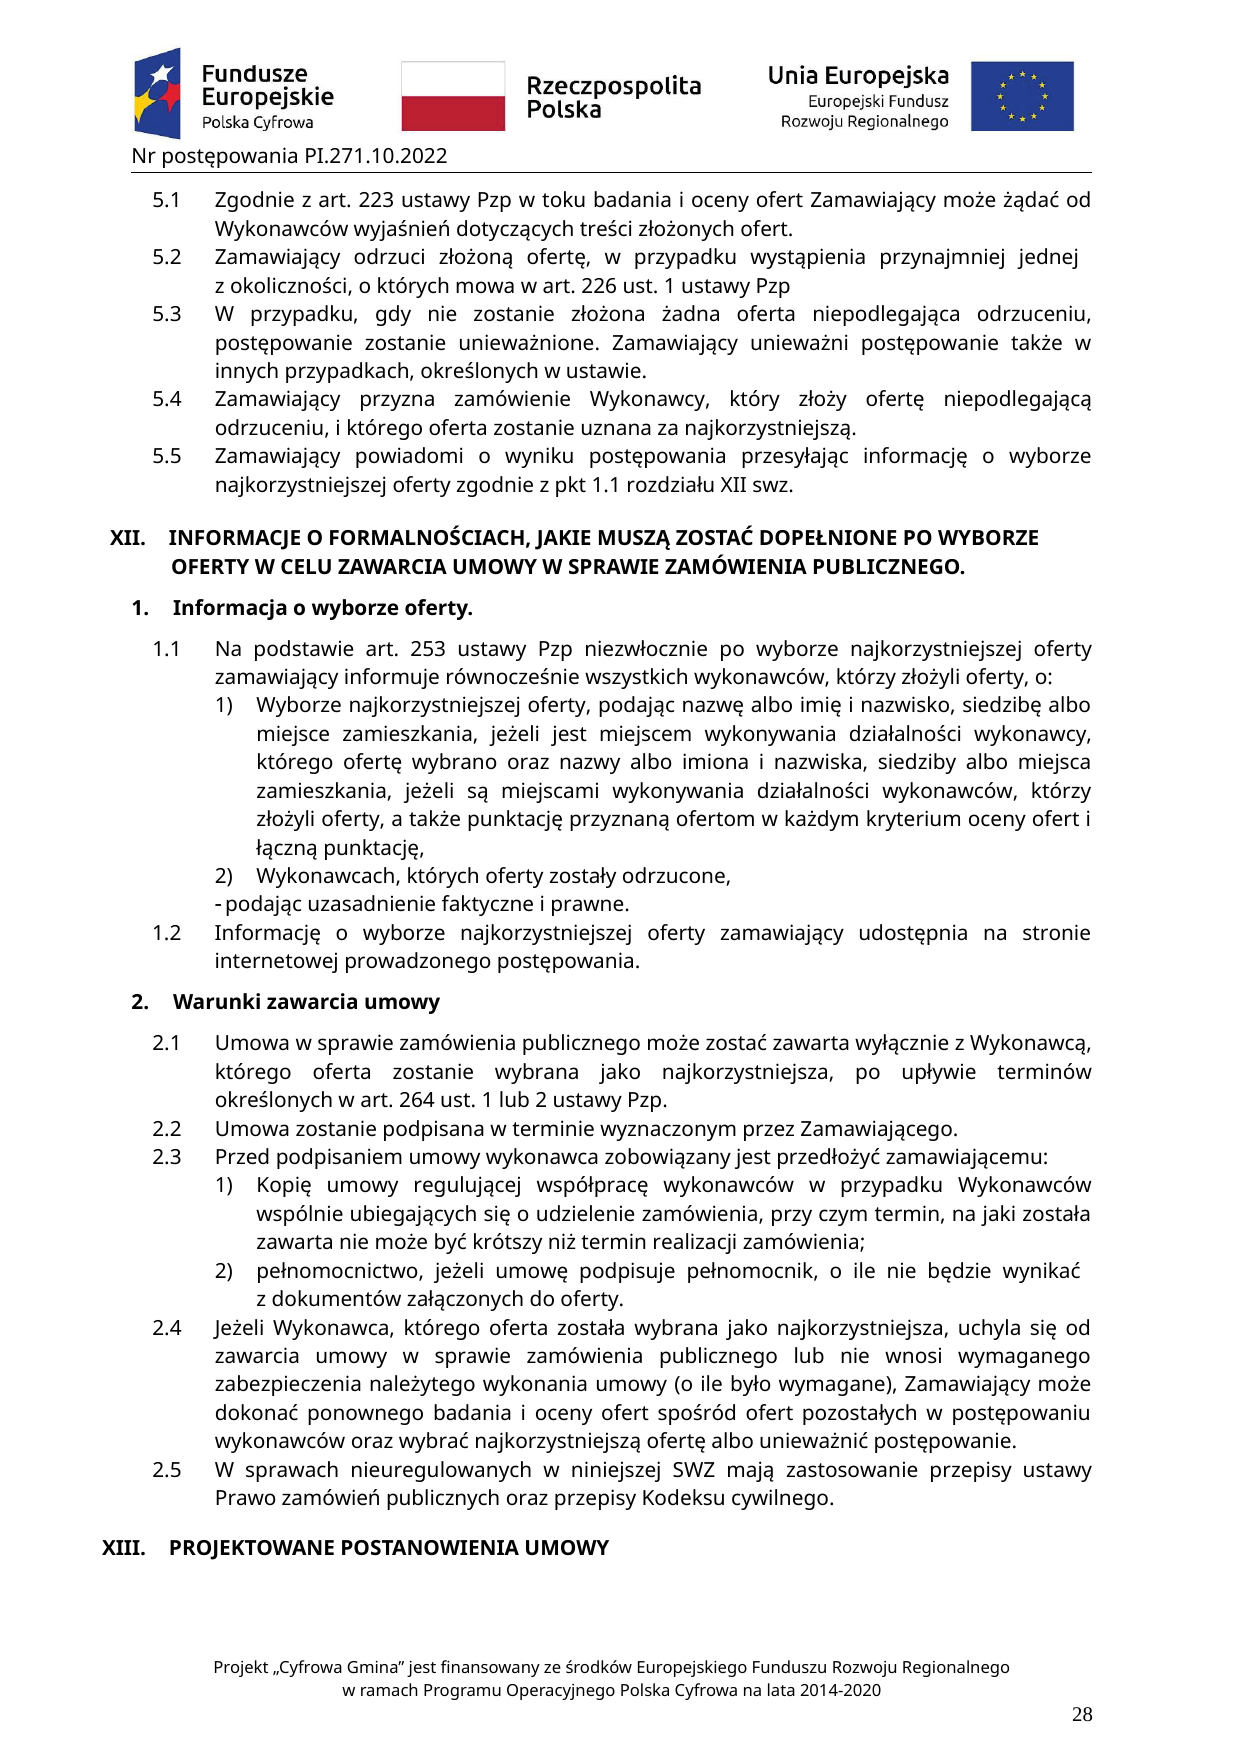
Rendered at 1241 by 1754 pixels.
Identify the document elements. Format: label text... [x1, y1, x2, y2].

list pełnomocnictwo, jeżeli umowę podpisuje pełnomocnik, o ile nie będzie wynikać z dokumentów załączonych do oferty. [214, 1256, 1092, 1313]
list Zamawiający przyzna zamówienie Wykonawcy, który złoży ofertę niepodlegającą odrzuceniu, i którego oferta zostanie uznana za najkorzystniejszą. [152, 384, 1092, 441]
list Umowa zostanie podpisana w terminie wyznaczonym przez Zamawiającego. [152, 1114, 1092, 1142]
list Na podstawie art. 253 ustawy Pzp niezwłocznie po wyborze najkorzystniejszej oferty zamawiający informuje równocześnie wszystkich wykonawców, którzy złożyli oferty, o: [152, 634, 1092, 691]
list Przed podpisaniem umowy wykonawca zobowiązany jest przedłożyć zamawiającemu: [152, 1142, 1092, 1171]
list Zamawiający powiadomi o wyniku postępowania przesyłając informację o wyborze najkorzystniejszej oferty zgodnie z pkt 1.1 rozdziału XII swz. [152, 441, 1092, 498]
list Wykonawcach, których oferty zostały odrzucone, [214, 861, 1092, 889]
list Kopię umowy regulującej współpracę wykonawców w przypadku Wykonawców wspólnie ubiegających się o udzielenie zamówienia, przy czym termin, na jaki została zawarta nie może być krótszy niż termin realizacji zamówienia; [214, 1171, 1092, 1256]
subtitle Informacja o wyborze oferty. [131, 593, 1092, 621]
list Informację o wyborze najkorzystniejszej oferty zamawiający udostępnia na stronie internetowej prowadzonego postępowania. [152, 918, 1092, 975]
subtitle INFORMACJE O FORMALNOŚCIACH, JAKIE MUSZĄ ZOSTAĆ DOPEŁNIONE PO WYBORZE OFERTY W CELU ZAWARCIA UMOWY W SPRAWIE ZAMÓWIENIA PUBLICZNEGO. [146, 523, 1092, 580]
list W przypadku, gdy nie zostanie złożona żadna oferta niepodlegająca odrzuceniu, postępowanie zostanie unieważnione. Zamawiający unieważni postępowanie także w innych przypadkach, określonych w ustawie. [152, 299, 1092, 384]
list Zgodnie z art. 223 ustawy Pzp w toku badania i oceny ofert Zamawiający może żądać od Wykonawców wyjaśnień dotyczących treści złożonych ofert. [152, 186, 1092, 242]
list Wyborze najkorzystniejszej oferty, podając nazwę albo imię i nazwisko, siedzibę albo miejsce zamieszkania, jeżeli jest miejscem wykonywania działalności wykonawcy, którego ofertę wybrano oraz nazwy albo imiona i nazwiska, siedziby albo miejsca zamieszkania, jeżeli są miejscami wykonywania działalności wykonawców, którzy złożyli oferty, a także punktację przyznaną ofertom w każdym kryterium oceny ofert i łączną punktację, [214, 691, 1092, 861]
list W sprawach nieuregulowanych w niniejszej SWZ mają zastosowanie przepisy ustawy Prawo zamówień publicznych oraz przepisy Kodeksu cywilnego. [152, 1455, 1092, 1512]
subtitle Warunki zawarcia umowy [131, 987, 1092, 1016]
list Jeżeli Wykonawca, którego oferta została wybrana jako najkorzystniejsza, uchyla się od zawarcia umowy w sprawie zamówienia publicznego lub nie wnosi wymaganego zabezpieczenia należytego wykonania umowy (o ile było wymagane), Zamawiający może dokonać ponownego badania i oceny ofert spośród ofert pozostałych w postępowaniu wykonawców oraz wybrać najkorzystniejszą ofertę albo unieważnić postępowanie. [152, 1313, 1092, 1455]
list Zamawiający odrzuci złożoną ofertę, w przypadku wystąpienia przynajmniej jednej z okoliczności, o których mowa w art. 226 ust. 1 ustawy Pzp [152, 242, 1092, 299]
subtitle PROJEKTOWANE POSTANOWIENIA UMOWY [146, 1533, 1092, 1561]
list Umowa w sprawie zamówienia publicznego może zostać zawarta wyłącznie z Wykonawcą, którego oferta zostanie wybrana jako najkorzystniejsza, po upływie terminów określonych w art. 264 ust. 1 lub 2 ustawy Pzp. [152, 1028, 1092, 1114]
list podając uzasadnienie faktyczne i prawne. [214, 889, 1092, 918]
